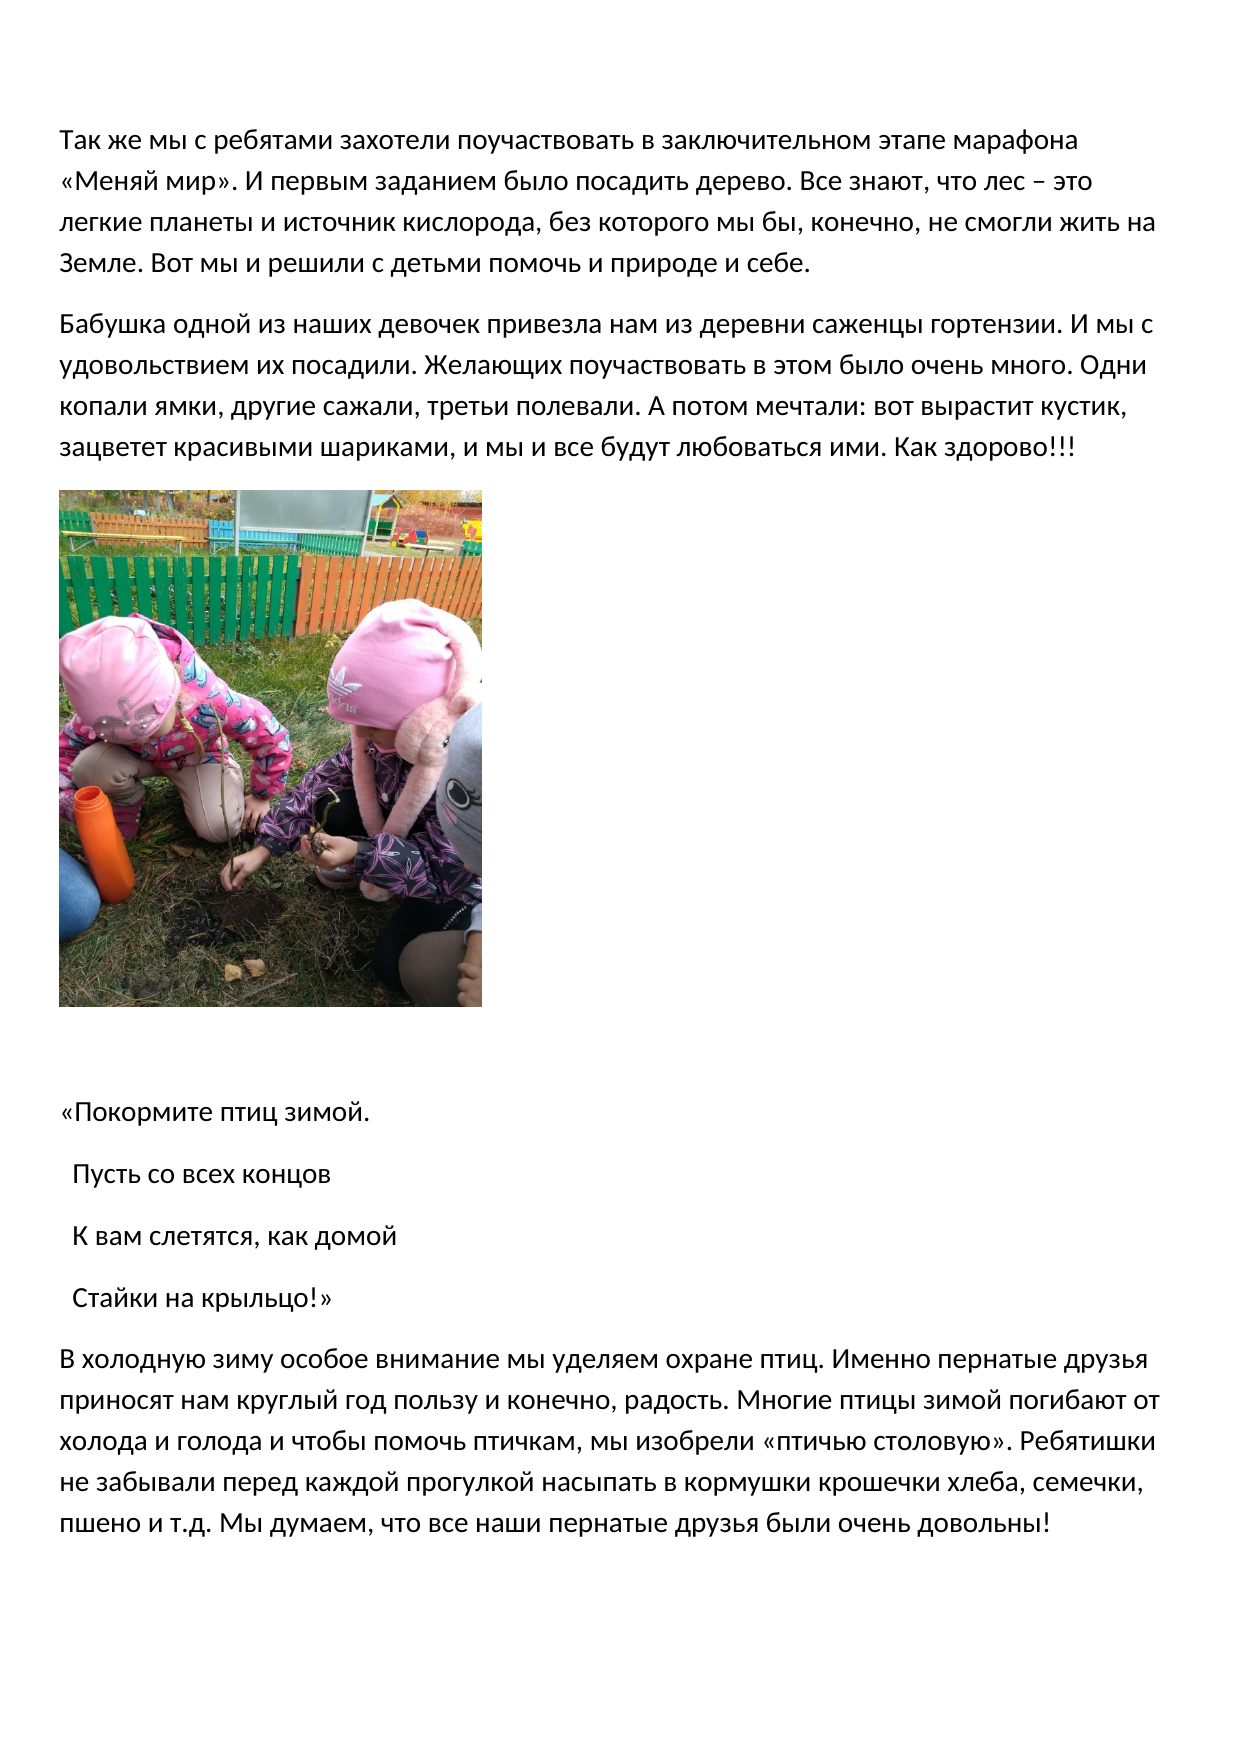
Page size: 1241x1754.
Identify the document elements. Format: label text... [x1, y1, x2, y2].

text Стайки на крыльцо!» [59, 1279, 1181, 1314]
picture [59, 490, 482, 1007]
text Так же мы с ребятами захотели поучаствовать в заключительном этапе марафона «Меняй мир». И первым заданием было посадить дерево. Все знают, что лес – это легкие планеты и источник кислорода, без которого мы бы, конечно, не смогли жить на Земле. Вот мы и решили с детьми помочь и природе и себе. [59, 121, 1181, 279]
text «Покормите птиц зимой. [59, 1093, 1181, 1129]
text В холодную зиму особое внимание мы уделяем охране птиц. Именно пернатые друзья приносят нам круглый год пользу и конечно, радость. Многие птицы зимой погибают от холода и голода и чтобы помочь птичкам, мы изобрели «птичью столовую». Ребятишки не забывали перед каждой прогулкой насыпать в кормушки крошечки хлеба, семечки, пшено и т.д. Мы думаем, что все наши пернатые друзья были очень довольны! [59, 1340, 1181, 1540]
text Бабушка одной из наших девочек привезла нам из деревни саженцы гортензии. И мы с удовольствием их посадили. Желающих поучаствовать в этом было очень много. Одни копали ямки, другие сажали, третьи полевали. А потом мечтали: вот вырастит кустик, зацветет красивыми шариками, и мы и все будут любоваться ими. Как здорово!!! [59, 306, 1181, 464]
text К вам слетятся, как домой [59, 1217, 1181, 1252]
text Пусть со всех концов [59, 1155, 1181, 1191]
